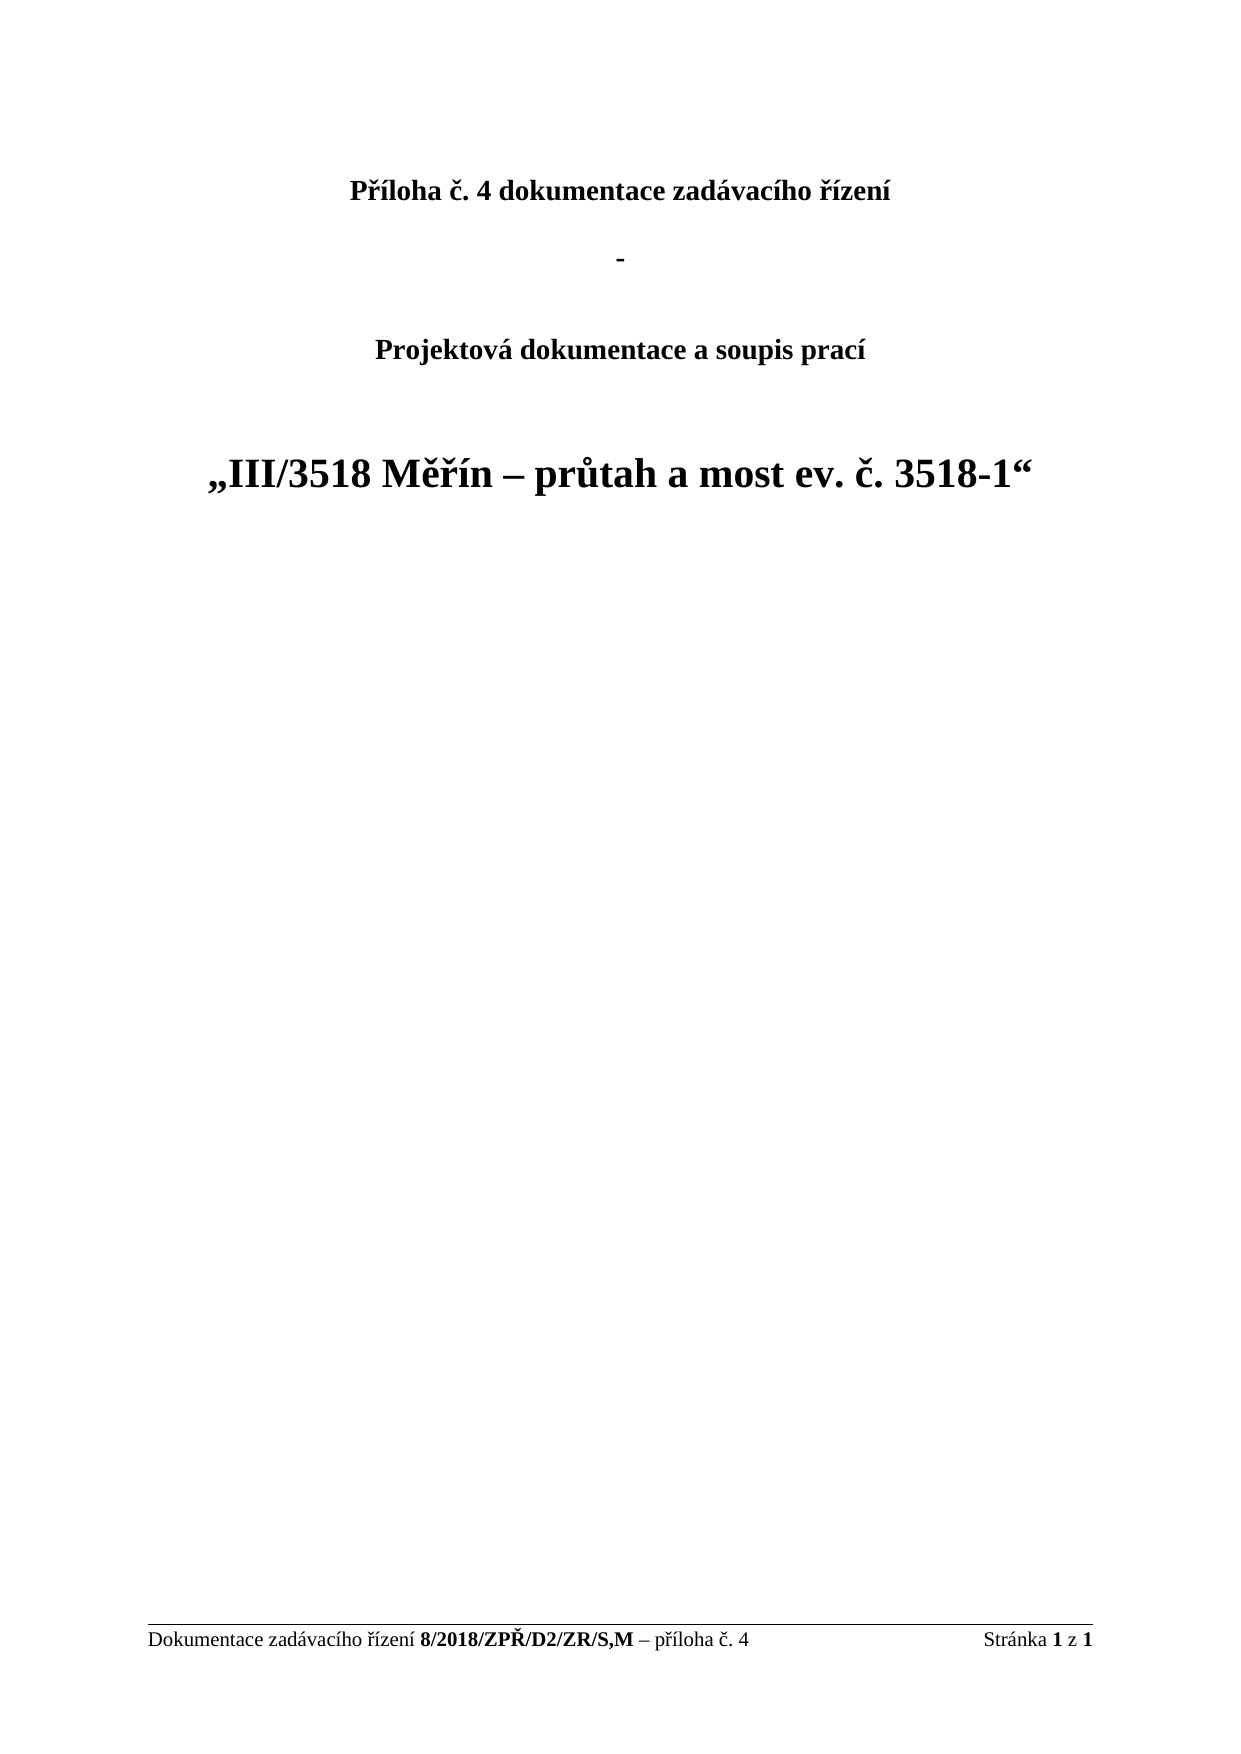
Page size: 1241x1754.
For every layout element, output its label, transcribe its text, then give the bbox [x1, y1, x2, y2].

text Příloha č. 4 dokumentace zadávacího řízení [148, 173, 1093, 206]
text Projektová dokumentace a soupis prací [148, 332, 1093, 365]
text „III/3518 Měřín – průtah a most ev. č. 3518-1“ [148, 449, 1093, 497]
text - [148, 240, 1093, 273]
